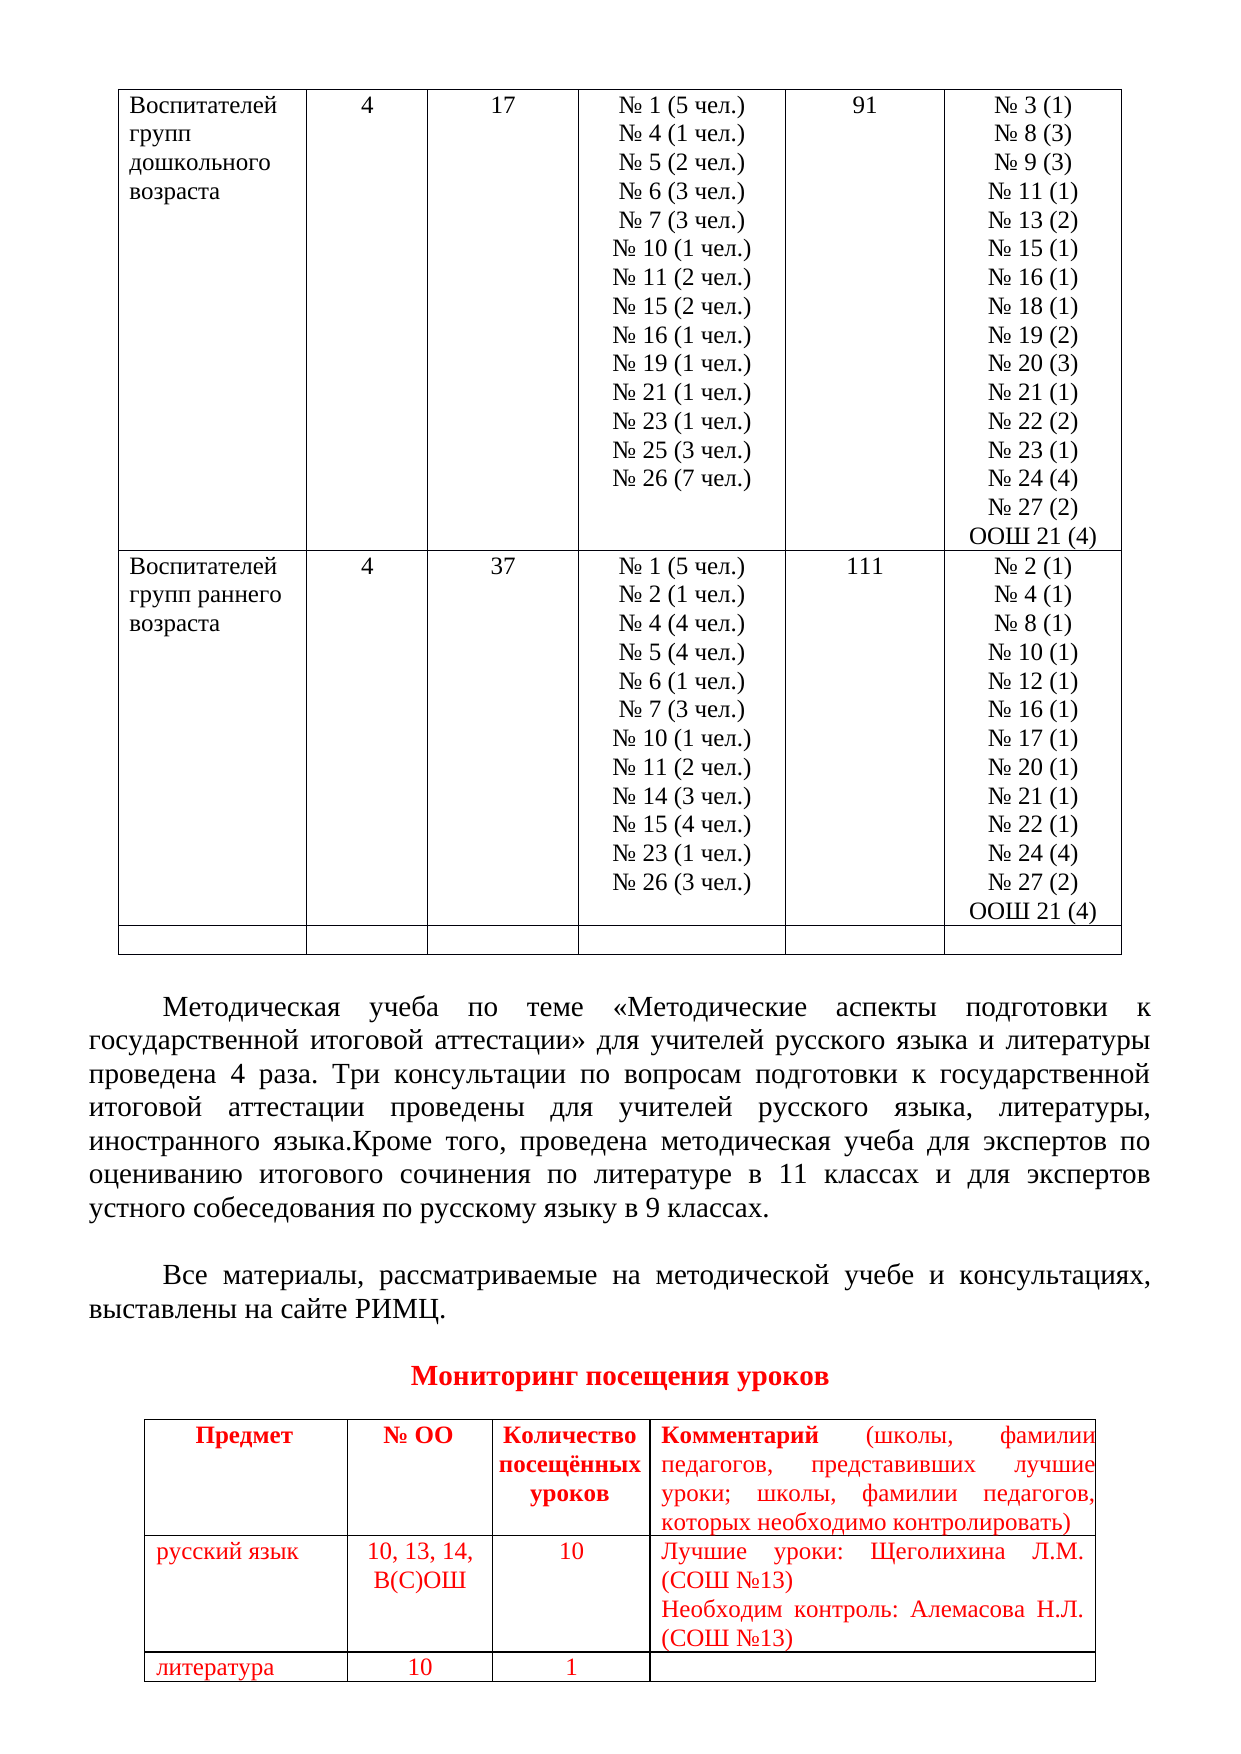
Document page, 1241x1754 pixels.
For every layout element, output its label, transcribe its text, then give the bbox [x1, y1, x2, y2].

list Методическая учеба по теме «Методические аспекты подготовки к государственной итоговой аттестации» для учителей русского языка и литературы проведена 4 раза. Три консультации по вопросам подготовки к государственной итоговой аттестации проведены для учителей русского языка, литературы, иностранного языка.Кроме того, проведена методическая учеба для экспертов по оцениванию итогового сочинения по литературе в 11 классах и для экспертов устного собеседования по русскому языку в 9 классах. [89, 989, 1152, 1224]
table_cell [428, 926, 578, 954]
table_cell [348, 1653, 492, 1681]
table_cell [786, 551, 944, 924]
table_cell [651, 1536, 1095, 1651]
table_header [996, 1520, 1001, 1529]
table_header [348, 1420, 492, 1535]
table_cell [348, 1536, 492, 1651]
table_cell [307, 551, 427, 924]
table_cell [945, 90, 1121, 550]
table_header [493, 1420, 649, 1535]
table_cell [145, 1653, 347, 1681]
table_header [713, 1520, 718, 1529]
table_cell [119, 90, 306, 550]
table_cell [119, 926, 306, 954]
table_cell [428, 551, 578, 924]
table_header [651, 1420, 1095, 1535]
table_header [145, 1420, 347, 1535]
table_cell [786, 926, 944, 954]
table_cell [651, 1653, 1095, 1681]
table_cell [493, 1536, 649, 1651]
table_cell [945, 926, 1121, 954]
list Мониторинг посещения уроков [89, 1358, 1152, 1391]
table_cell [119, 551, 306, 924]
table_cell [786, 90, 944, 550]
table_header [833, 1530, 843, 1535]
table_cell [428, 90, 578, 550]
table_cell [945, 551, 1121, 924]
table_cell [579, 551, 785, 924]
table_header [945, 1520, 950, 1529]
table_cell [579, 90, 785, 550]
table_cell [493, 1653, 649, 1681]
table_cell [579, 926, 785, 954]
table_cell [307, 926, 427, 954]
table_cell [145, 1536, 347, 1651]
list Все материалы, рассматриваемые на методической учебе и консультациях, выставлены на сайте РИМЦ. [89, 1257, 1152, 1324]
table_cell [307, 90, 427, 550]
